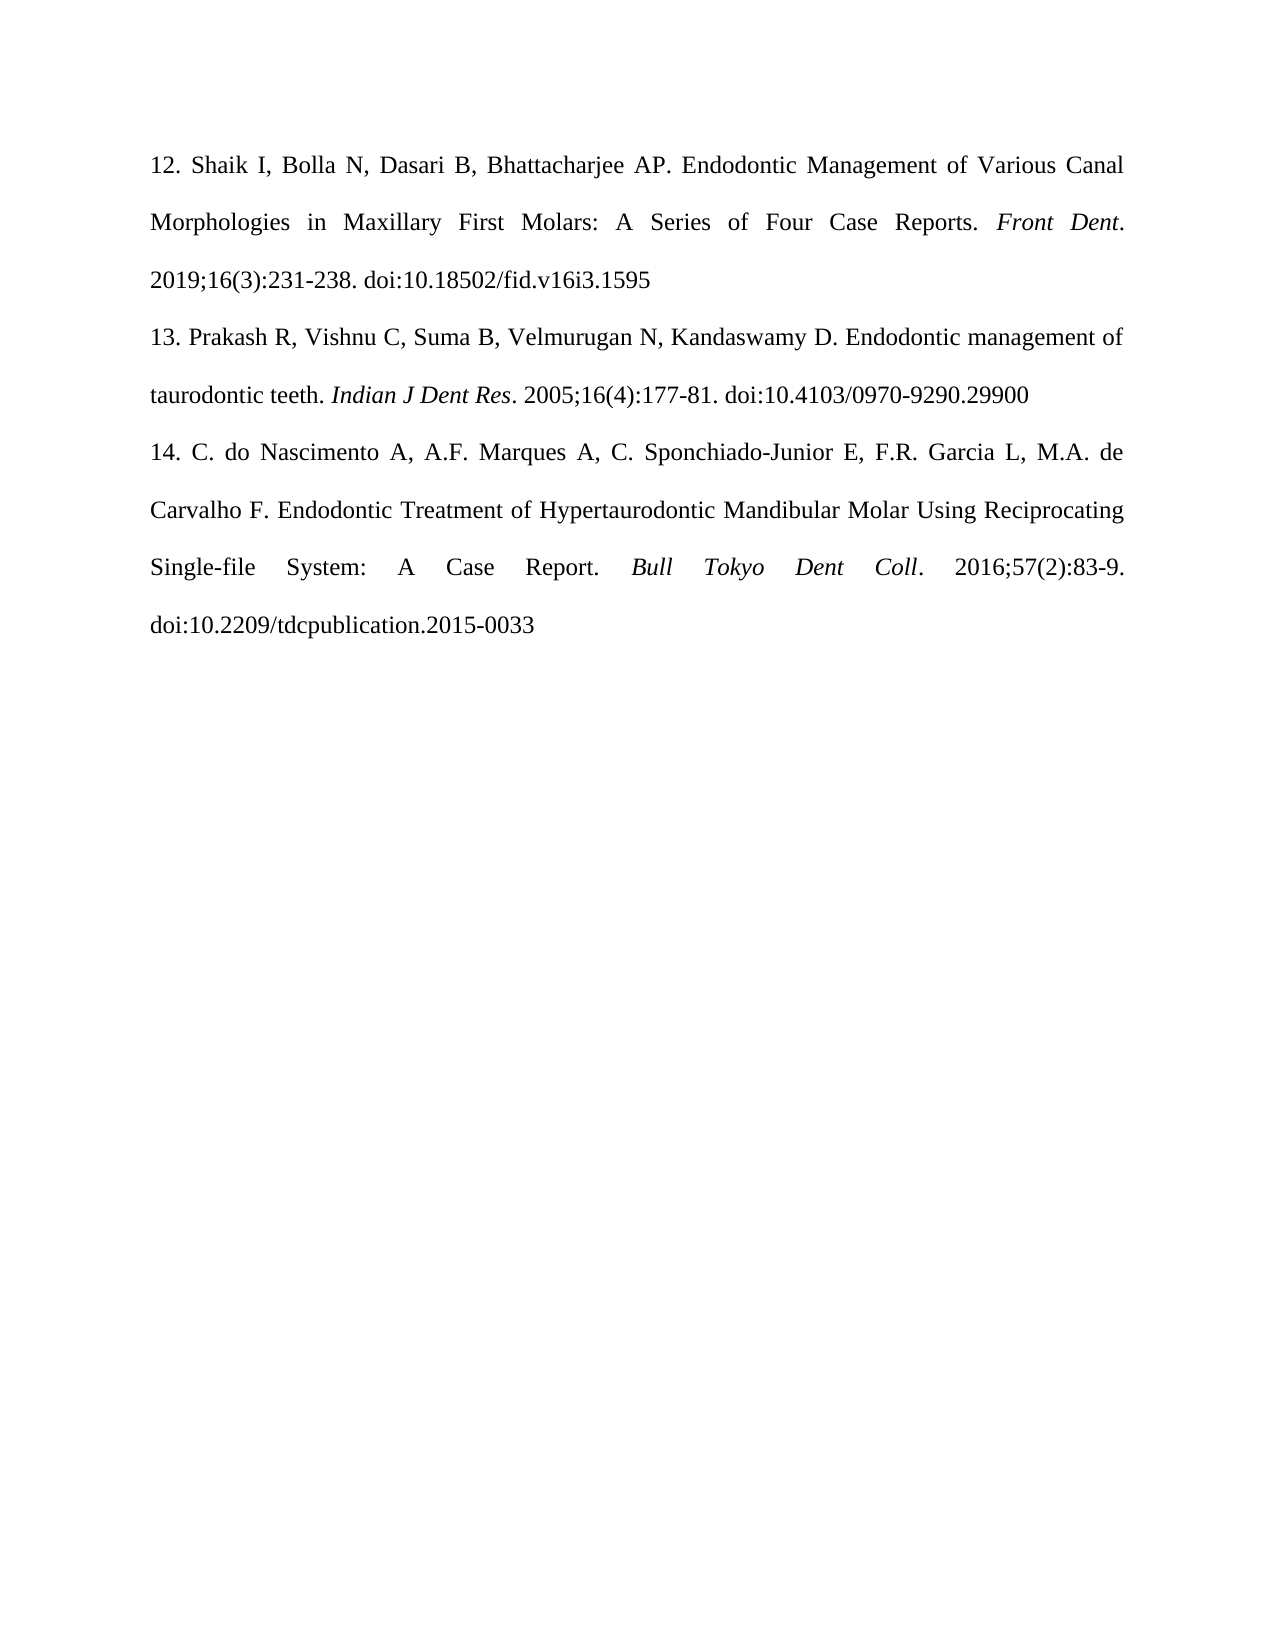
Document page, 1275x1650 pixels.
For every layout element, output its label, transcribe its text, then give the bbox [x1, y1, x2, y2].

text 12. Shaik I, Bolla N, Dasari B, Bhattacharjee AP. Endodontic Management of Various Canal Morphologies in Maxillary First Molars: A Series of Four Case Reports. Front Dent. 2019;16(3):231-238. doi:10.18502/fid.v16i3.1595 [150, 150, 1125, 294]
text 13. Prakash R, Vishnu C, Suma B, Velmurugan N, Kandaswamy D. Endodontic management of taurodontic teeth. Indian J Dent Res. 2005;16(4):177-81. doi:10.4103/0970-9290.29900 [150, 322, 1125, 409]
text 14. C. do Nascimento A, A.F. Marques A, C. Sponchiado-Junior E, F.R. Garcia L, M.A. de Carvalho F. Endodontic Treatment of Hypertaurodontic Mandibular Molar Using Reciprocating Single-file System: A Case Report. Bull Tokyo Dent Coll. 2016;57(2):83-9. doi:10.2209/tdcpublication.2015-0033 [150, 437, 1125, 639]
